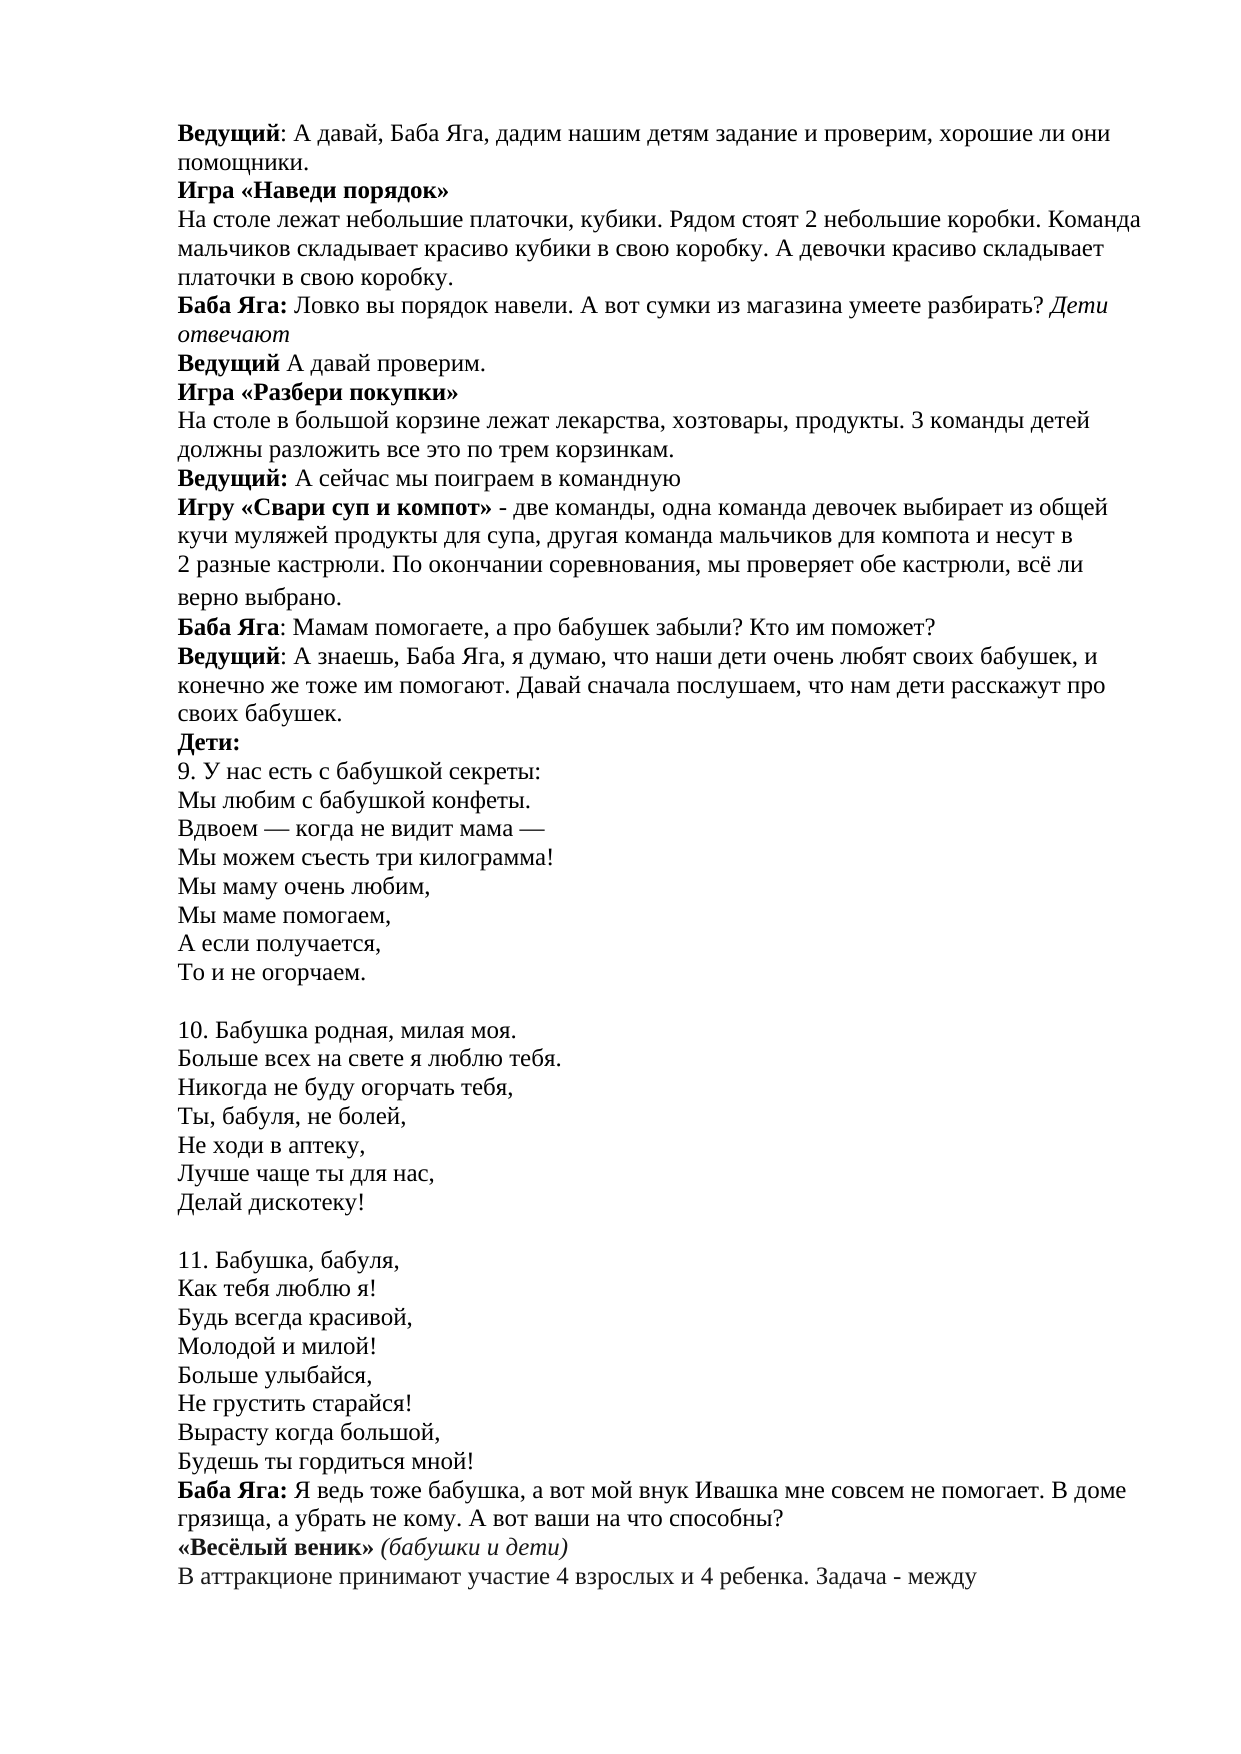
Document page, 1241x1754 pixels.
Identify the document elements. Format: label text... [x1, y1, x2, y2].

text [177, 1532, 1152, 1590]
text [177, 118, 1152, 492]
text Игру «Свари суп и компот» - две команды, одна команда девочек выбирает из общей кучи муляжей продукты для супа, другая команда мальчиков для компота и несут в 2 разные кастрюли. По окончании соревнования, мы проверяет обе кастрюли, всё ли верно выбрано. Баба Яга: Мамам помогаете, а про бабушек забыли? Кто им поможет? Ведущий: А знаешь, Баба Яга, я думаю, что наши дети очень любят своих бабушек, и конечно же тоже им помогают. Давай сначала послушаем, что нам дети расскажут про своих бабушек. Дети: 9. У нас есть с бабушкой секреты: Мы любим с бабушкой конфеты. Вдвоем — когда не видит мама — Мы можем съесть три килограмма! Мы маму очень любим, Мы маме помогаем, А если получается, То и не огорчаем. 10. Бабушка родная, милая моя. Больше всех на свете я люблю тебя. Никогда не буду огорчать тебя, Ты, бабуля, не болей, Не ходи в аптеку, Лучше чаще ты для нас, Делай дискотеку! 11. Бабушка, бабуля, Как тебя люблю я! Будь всегда красивой, Молодой и милой! Больше улыбайся, Не грустить старайся! Вырасту когда большой, Будешь ты гордиться мной! Баба Яга: Я ведь тоже бабушка, а вот мой внук Ивашка мне совсем не помогает. В доме грязища, а убрать не кому. А вот ваши на что способны? [177, 492, 1152, 1532]
